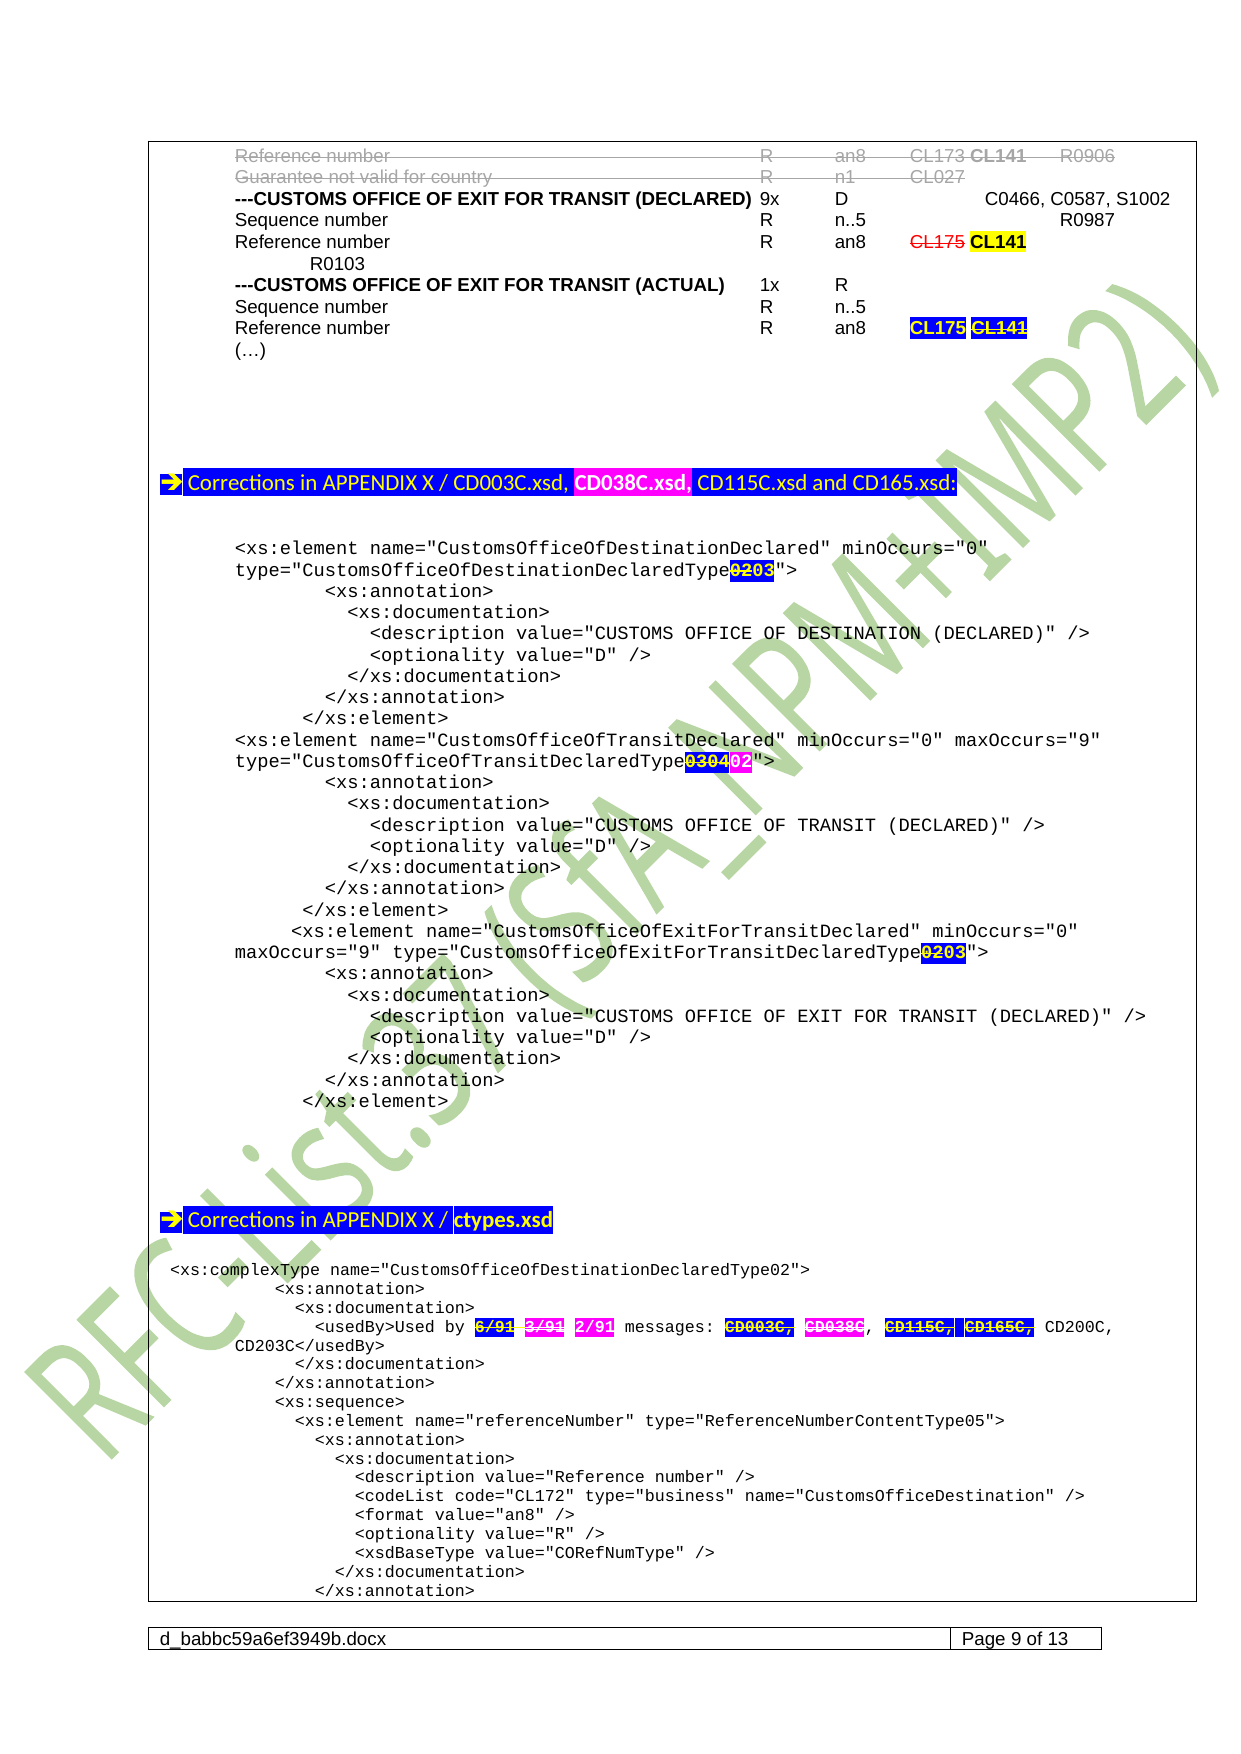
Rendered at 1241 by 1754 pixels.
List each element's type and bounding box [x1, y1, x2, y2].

table_header [149, 142, 1196, 1601]
